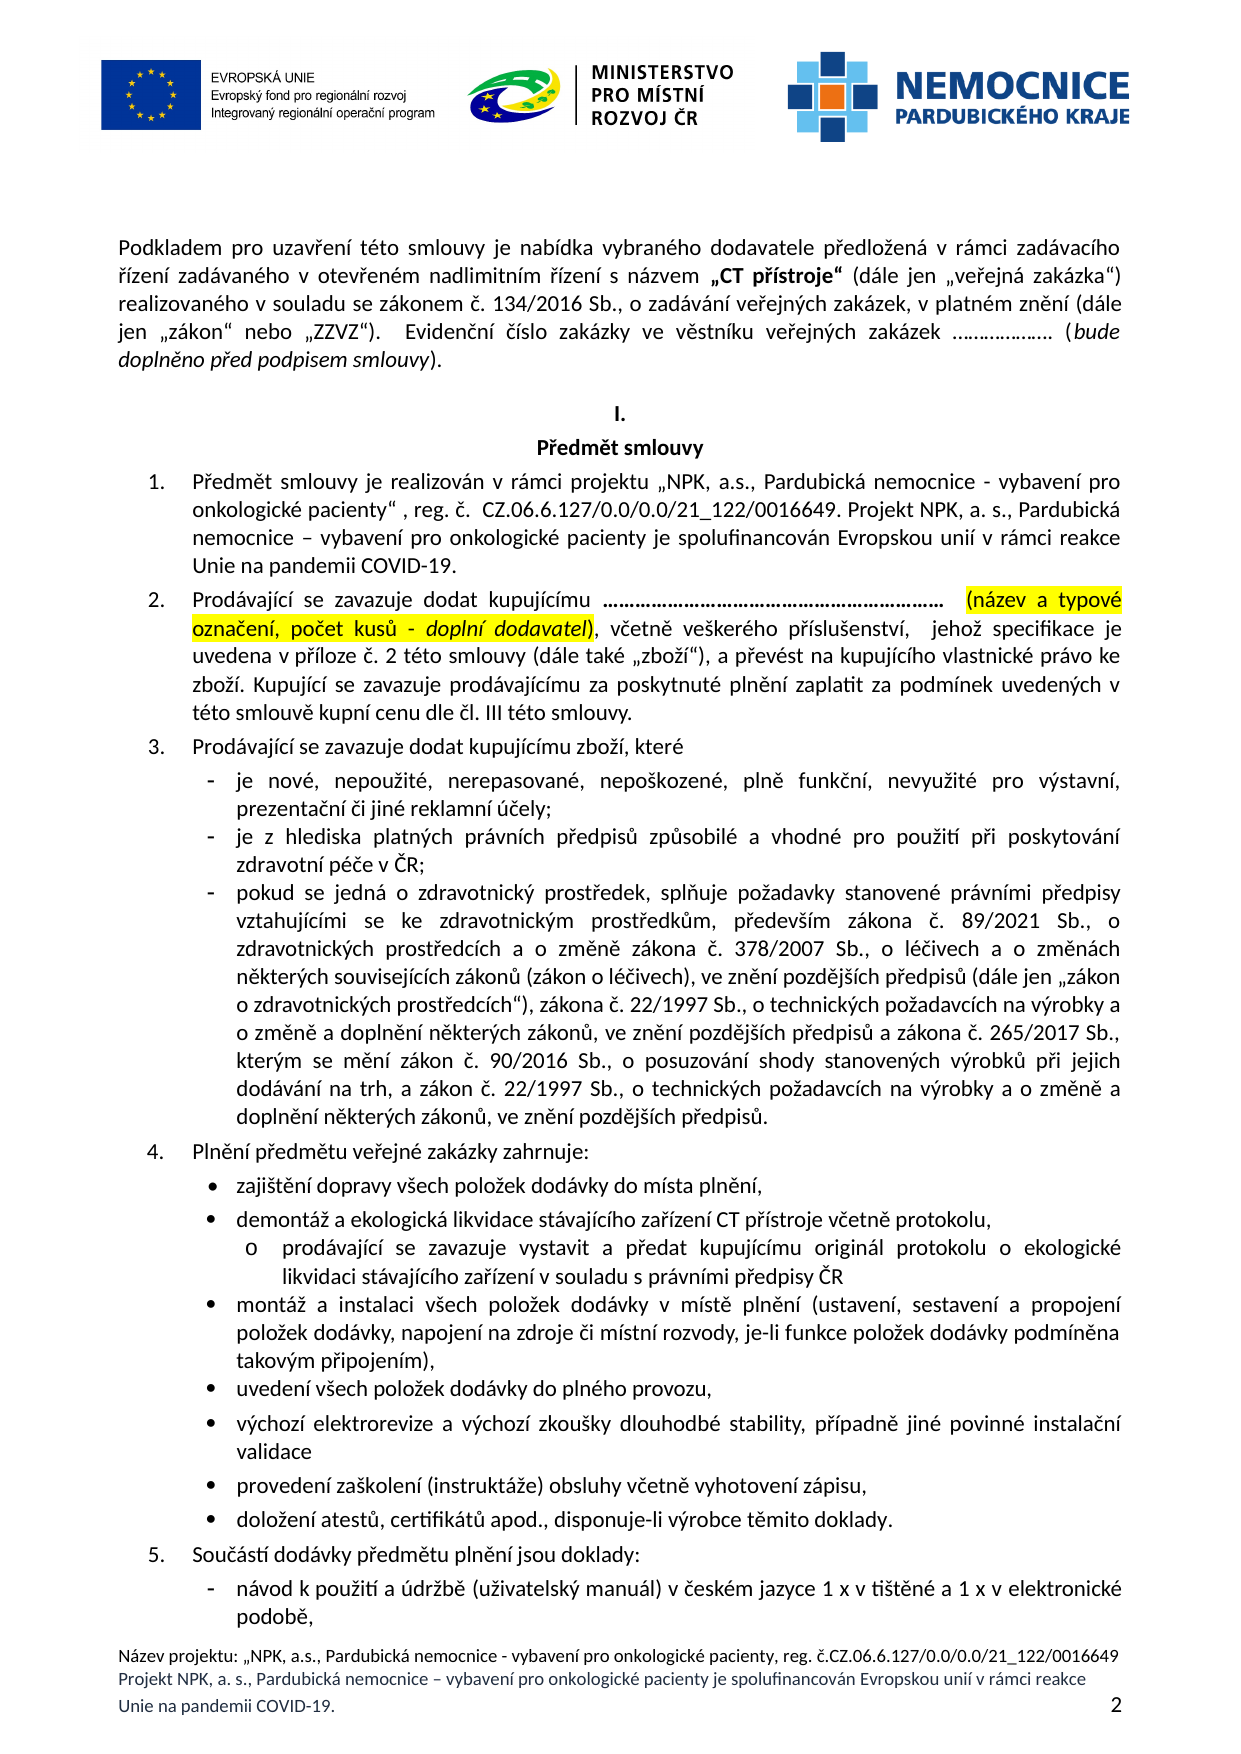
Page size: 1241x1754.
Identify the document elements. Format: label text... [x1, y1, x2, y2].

text Podkladem pro uzavření této smlouvy je nabídka vybraného dodavatele předložená v rámci zadávacího řízení zadávaného v otevřeném nadlimitním řízení s názvem „CT přístroje“ (dále jen „veřejná zakázka“) realizovaného v souladu se zákonem č. 134/2016 Sb., o zadávání veřejných zakázek, v platném znění (dále jen „zákon“ nebo „ZZVZ“). Evidenční číslo zakázky ve věstníku veřejných zakázek ………………. (bude doplněno před podpisem smlouvy). [118, 233, 1122, 373]
text Předmět smlouvy [118, 433, 1122, 461]
text I. [118, 399, 1122, 427]
list Prodávající se zavazuje dodat kupujícímu zboží, které [148, 732, 1122, 760]
list prodávající se zavazuje vystavit a předat kupujícímu originál protokolu o ekologické likvidaci stávajícího zařízení v souladu s právními předpisy ČR [244, 1233, 1122, 1291]
list doložení atestů, certifikátů apod., disponuje-li výrobce těmito doklady. [207, 1505, 1122, 1533]
list montáž a instalaci všech položek dodávky v místě plnění (ustavení, sestavení a propojení položek dodávky, napojení na zdroje či místní rozvody, je-li funkce položek dodávky podmíněna takovým připojením), [207, 1291, 1122, 1374]
list Předmět smlouvy je realizován v rámci projektu „NPK, a.s., Pardubická nemocnice - vybavení pro onkologické pacienty“ , reg. č. CZ.06.6.127/0.0/0.0/21_122/0016649. Projekt NPK, a. s., Pardubická nemocnice – vybavení pro onkologické pacienty je spolufinancován Evropskou unií v rámci reakce Unie na pandemii COVID-19. [148, 467, 1122, 579]
list návod k použití a údržbě (uživatelský manuál) v českém jazyce 1 x v tištěné a 1 x v elektronické podobě, [207, 1574, 1122, 1630]
list je z hlediska platných právních předpisů způsobilé a vhodné pro použití při poskytování zdravotní péče v ČR; [207, 822, 1122, 878]
list Součástí dodávky předmětu plnění jsou doklady: [148, 1540, 1122, 1568]
list pokud se jedná o zdravotnický prostředek, splňuje požadavky stanovené právními předpisy vztahujícími se ke zdravotnickým prostředkům, především zákona č. 89/2021 Sb., o zdravotnických prostředcích a o změně zákona č. 378/2007 Sb., o léčivech a o změnách některých souvisejících zákonů (zákon o léčivech), ve znění pozdějších předpisů (dále jen „zákon o zdravotnických prostředcích“), zákona č. 22/1997 Sb., o technických požadavcích na výrobky a o změně a doplnění některých zákonů, ve znění pozdějších předpisů a zákona č. 265/2017 Sb., kterým se mění zákon č. 90/2016 Sb., o posuzování shody stanovených výrobků při jejich dodávání na trh, a zákon č. 22/1997 Sb., o technických požadavcích na výrobky a o změně a doplnění některých zákonů, ve znění pozdějších předpisů. [207, 878, 1122, 1131]
list výchozí elektrorevize a výchozí zkoušky dlouhodbé stability, případně jiné povinné instalační validace [207, 1409, 1122, 1465]
list provedení zaškolení (instruktáže) obsluhy včetně vyhotovení zápisu, [207, 1471, 1122, 1499]
list uvedení všech položek dodávky do plného provozu, [207, 1374, 1122, 1403]
text • zajištění dopravy všech položek dodávky do místa plnění, [118, 1171, 1122, 1199]
picture [79, 36, 755, 153]
list Plnění předmětu veřejné zakázky zahrnuje: [147, 1137, 1122, 1165]
list je nové, nepoužité, nerepasované, nepoškozené, plně funkční, nevyužité pro výstavní, prezentační či jiné reklamní účely; [207, 766, 1122, 822]
list demontáž a ekologická likvidace stávajícího zařízení CT přístroje včetně protokolu, [207, 1205, 1122, 1233]
picture [786, 50, 1130, 143]
list Prodávající se zavazuje dodat kupujícímu ……………………………………………………… (název a typové označení, počet kusů - doplní dodavatel), včetně veškerého příslušenství, jehož specifikace je uvedena v příloze č. 2 této smlouvy (dále také „zboží“), a převést na kupujícího vlastnické právo ke zboží. Kupující se zavazuje prodávajícímu za poskytnuté plnění zaplatit za podmínek uvedených v této smlouvě kupní cenu dle čl. III této smlouvy. [148, 586, 1122, 726]
